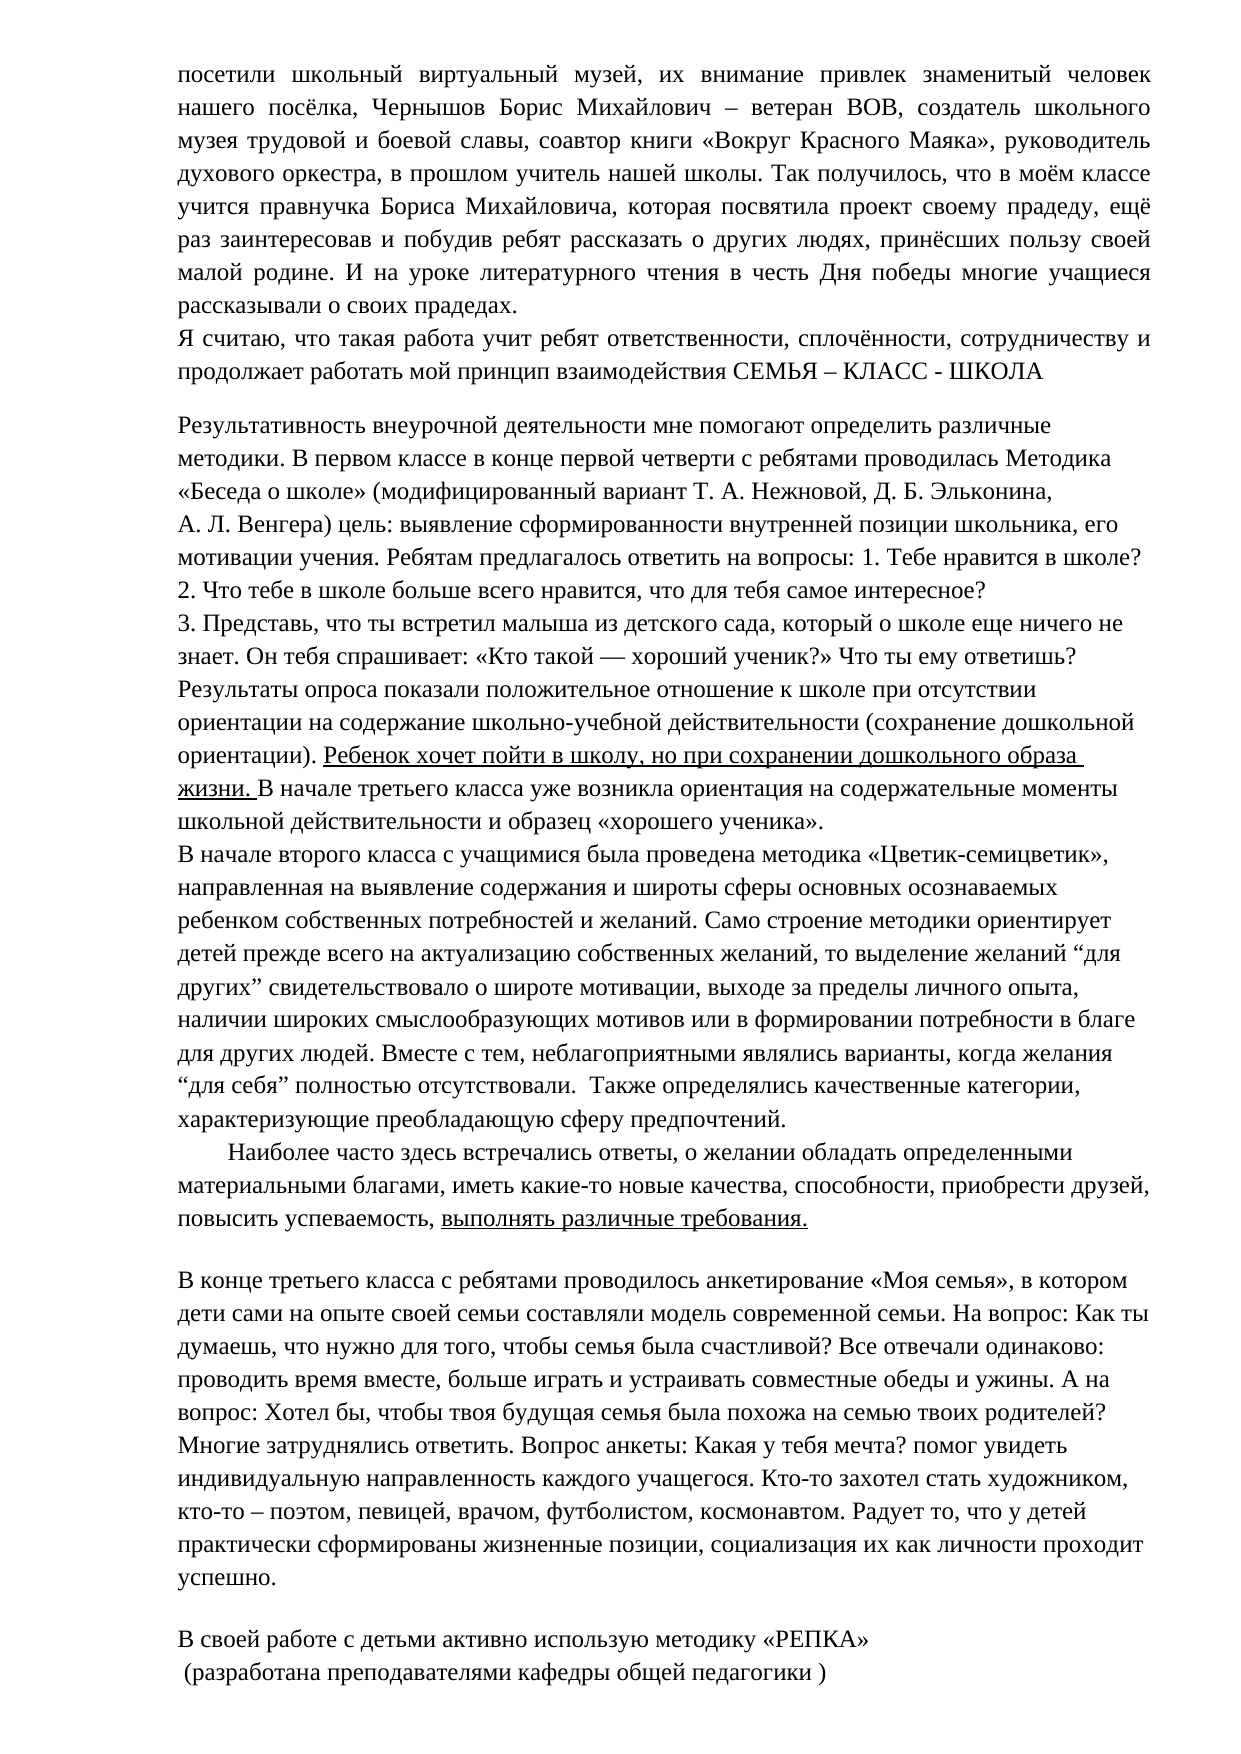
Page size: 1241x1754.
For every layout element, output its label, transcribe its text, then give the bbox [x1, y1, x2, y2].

text 3. Представь, что ты встретил малыша из детского сада, который о школе еще ничего не знает. Он тебя спрашивает: «Кто такой — хороший ученик?» Что ты ему ответишь? Результаты опроса показали положительное отношение к школе при отсутствии ориентации на содержание школьно-учебной действительности (сохранение дошкольной ориентации). Ребенок хочет пойти в школу, но при сохранении дошкольного образа жизни. В начале третьего класса уже возникла ориентация на содержательные моменты школьной действительности и образец «хорошего ученика». [177, 608, 1152, 835]
text (разработана преподавателями кафедры общей педагогики ) [177, 1657, 1152, 1686]
text В своей работе с детьми активно использую методику «РЕПКА» [177, 1624, 1152, 1653]
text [177, 59, 1152, 319]
text 2. Что тебе в школе больше всего нравится, что для тебя самое интересное? [177, 575, 1152, 604]
text В конце третьего класса с ребятами проводилось анкетирование «Моя семья», в котором дети сами на опыте своей семьи составляли модель современной семьи. На вопрос: Как ты думаешь, что нужно для того, чтобы семья была счастливой? Все отвечали одинаково: проводить время вместе, больше играть и устраивать совместные обеды и ужины. А на вопрос: Хотел бы, чтобы твоя будущая семья была похожа на семью твоих родителей? Многие затруднялись ответить. Вопрос анкеты: Какая у тебя мечта? помог увидеть индивидуальную направленность каждого учащегося. Кто-то захотел стать художником, кто-то – поэтом, певицей, врачом, футболистом, космонавтом. Радует то, что у детей практически сформированы жизненные позиции, социализация их как личности проходит успешно. [177, 1265, 1152, 1591]
text В начале второго класса с учащимися была проведена методика «Цветик-семицветик», направленная на выявление содержания и широты сферы основных осознаваемых ребенком собственных потребностей и желаний. Само строение методики ориентирует детей прежде всего на актуализацию собственных желаний, то выделение желаний “для других” свидетельствовало о широте мотивации, выходе за пределы личного опыта, наличии широких смыслообразующих мотивов или в формировании потребности в благе для других людей. Вместе с тем, неблагоприятными являлись варианты, когда желания “для себя” полностью отсутствовали. Также определялись качественные категории, характеризующие преобладающую сферу предпочтений. Наиболее часто здесь встречались ответы, о желании обладать определенными материальными благами, иметь какие-то новые качества, способности, приобрести друзей, повысить успеваемость, выполнять различные требования. [177, 839, 1152, 1231]
text Результативность внеурочной деятельности мне помогают определить различные методики. В первом классе в конце первой четверти с ребятами проводилась Методика «Беседа о школе» (модифицированный вариант Т. А. Нежновой, Д. Б. Эльконина, [177, 410, 1152, 505]
text А. Л. Венгера) цель: выявление сформированности внутренней позиции школьника, его мотивации учения. Ребятам предлагалось ответить на вопросы: 1. Тебе нравится в школе? [177, 509, 1152, 571]
text Я считаю, что такая работа учит ребят ответственности, сплочённости, сотрудничеству и продолжает работать мой принцип взаимодействия СЕМЬЯ – КЛАСС - ШКОЛА [177, 323, 1152, 385]
